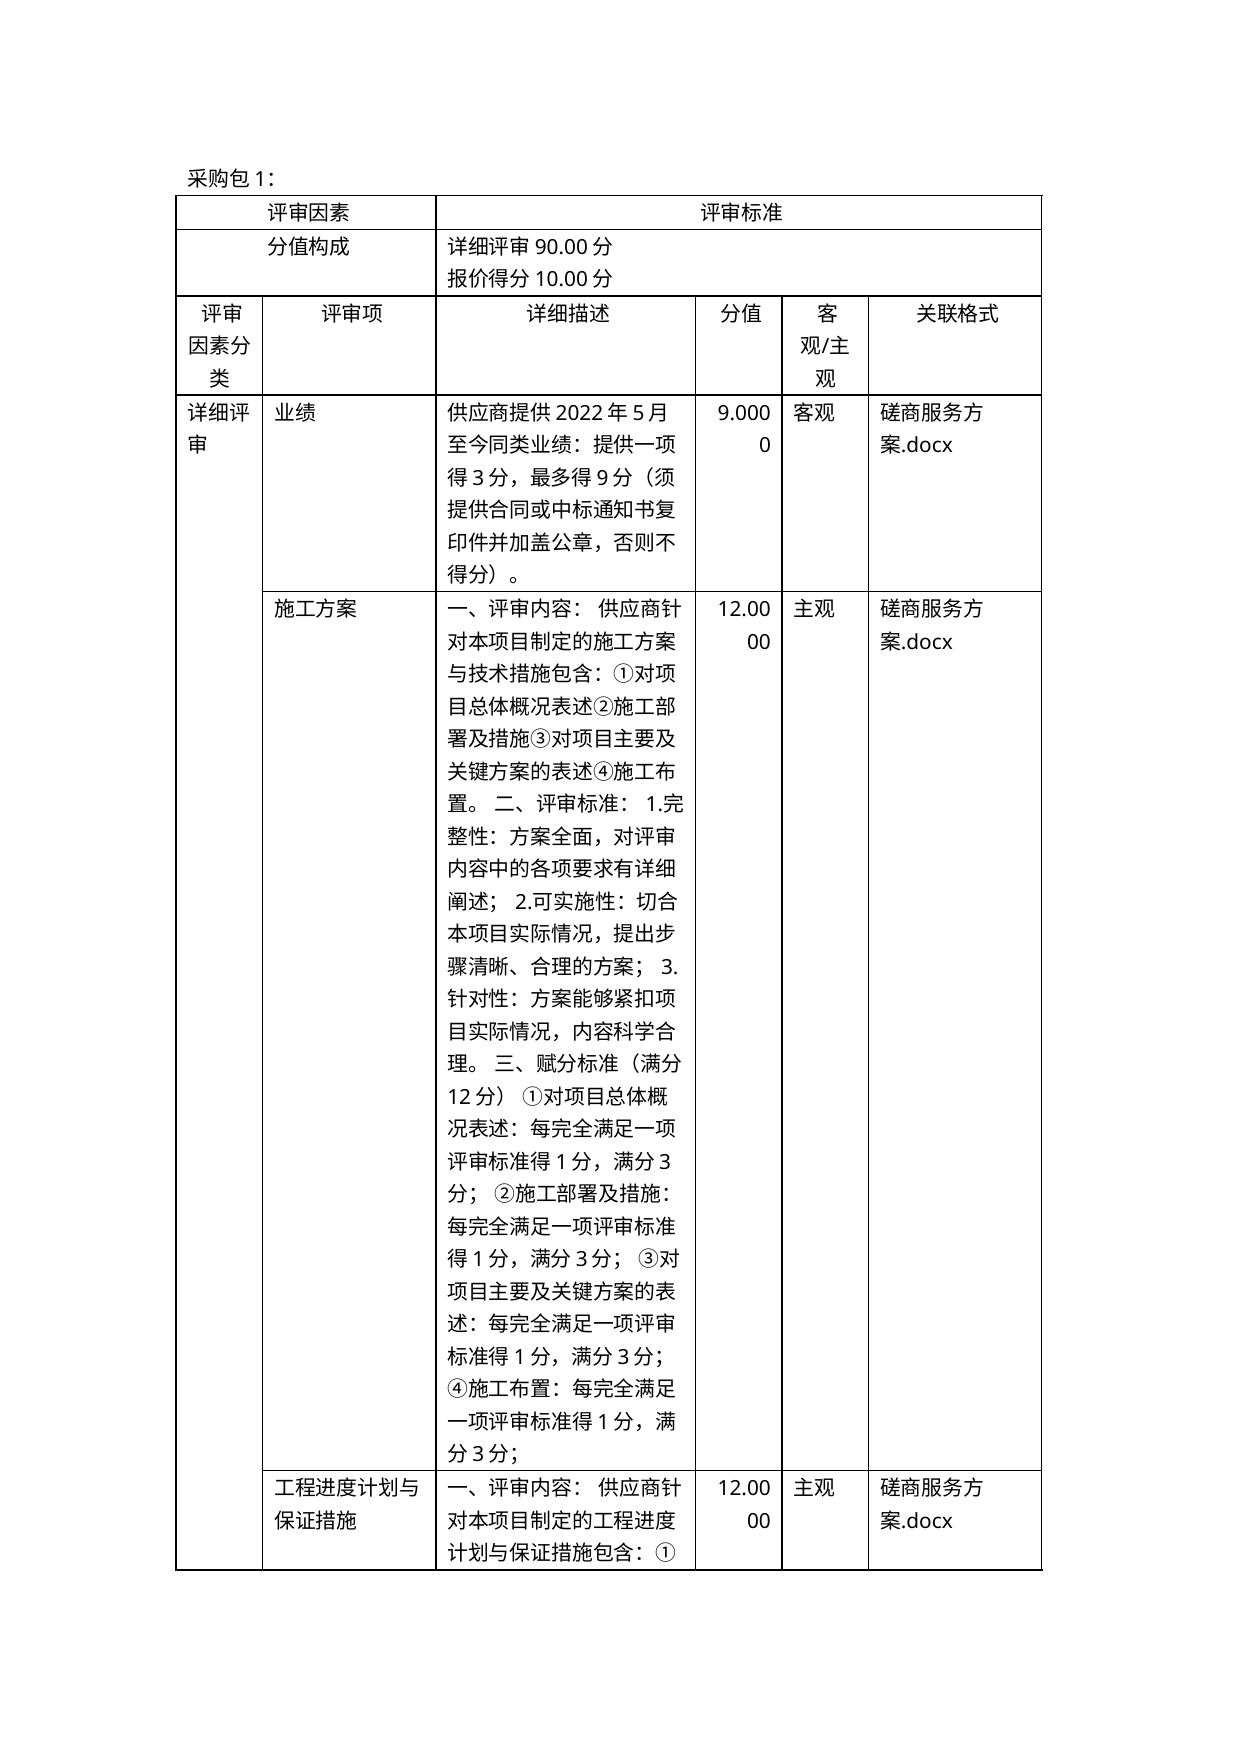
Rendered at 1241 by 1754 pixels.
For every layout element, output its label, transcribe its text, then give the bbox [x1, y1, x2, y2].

table_cell 详细评审 [177, 396, 262, 1569]
table_cell 评审因素分类 [177, 297, 262, 394]
table_cell 供应商提供2022年5月至今同类业绩：提供一项得3分，最多得9分（须提供合同或中标通知书复印件并加盖公章，否则不得分）。 [437, 396, 695, 591]
table_cell 主观 [783, 592, 868, 1470]
text 采购包1： [187, 162, 1053, 194]
table_header 评审因素 [177, 196, 435, 228]
table_cell 详细评审90.00分 报价得分10.00分 [437, 230, 1041, 295]
table_cell 一、评审内容： 供应商针对本项目制定的施工方案与技术措施包含：①对项目总体概况表述②施工部署及措施③对项目主要及关键方案的表述④施工布置。 二、评审标准： 1.完整性：方案全面，对评审内容中的各项要求有详细阐述； 2.可实施性：切合本项目实际情况，提出步骤清晰、合理的方案； 3.针对性：方案能够紧扣项目实际情况，内容科学合理。 三、赋分标准（满分12分） ①对项目总体概况表述：每完全满足一项评审标准得1分，满分3分； ②施工部署及措施：每完全满足一项评审标准得1分，满分3分； ③对项目主要及关键方案的表述：每完全满足一项评审标准得1分，满分3分； ④施工布置：每完全满足一项评审标准得1分，满分3分； [437, 592, 695, 1470]
table_cell 12.0000 [696, 592, 781, 1470]
table_cell 9.0000 [696, 396, 781, 591]
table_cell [437, 1471, 695, 1569]
table_cell 磋商服务方案.docx [869, 396, 1041, 591]
table_cell 关联格式 [869, 297, 1041, 394]
table_cell 评审项 [263, 297, 435, 394]
table_cell 施工方案 [263, 592, 435, 1470]
table_cell 客观/主观 [783, 297, 868, 394]
table_cell 客观 [783, 396, 868, 591]
table_cell 详细描述 [437, 297, 695, 394]
table_cell 分值构成 [177, 230, 435, 295]
table_cell 分值 [696, 297, 781, 394]
table_cell 主观 [783, 1471, 868, 1569]
table_header 评审标准 [437, 196, 1041, 228]
table_cell 磋商服务方案.docx [869, 592, 1041, 1470]
table_cell 12.0000 [696, 1471, 781, 1569]
table_cell 工程进度计划与保证措施 [263, 1471, 435, 1569]
table_cell 磋商服务方案.docx [869, 1471, 1041, 1569]
table_cell 业绩 [263, 396, 435, 591]
